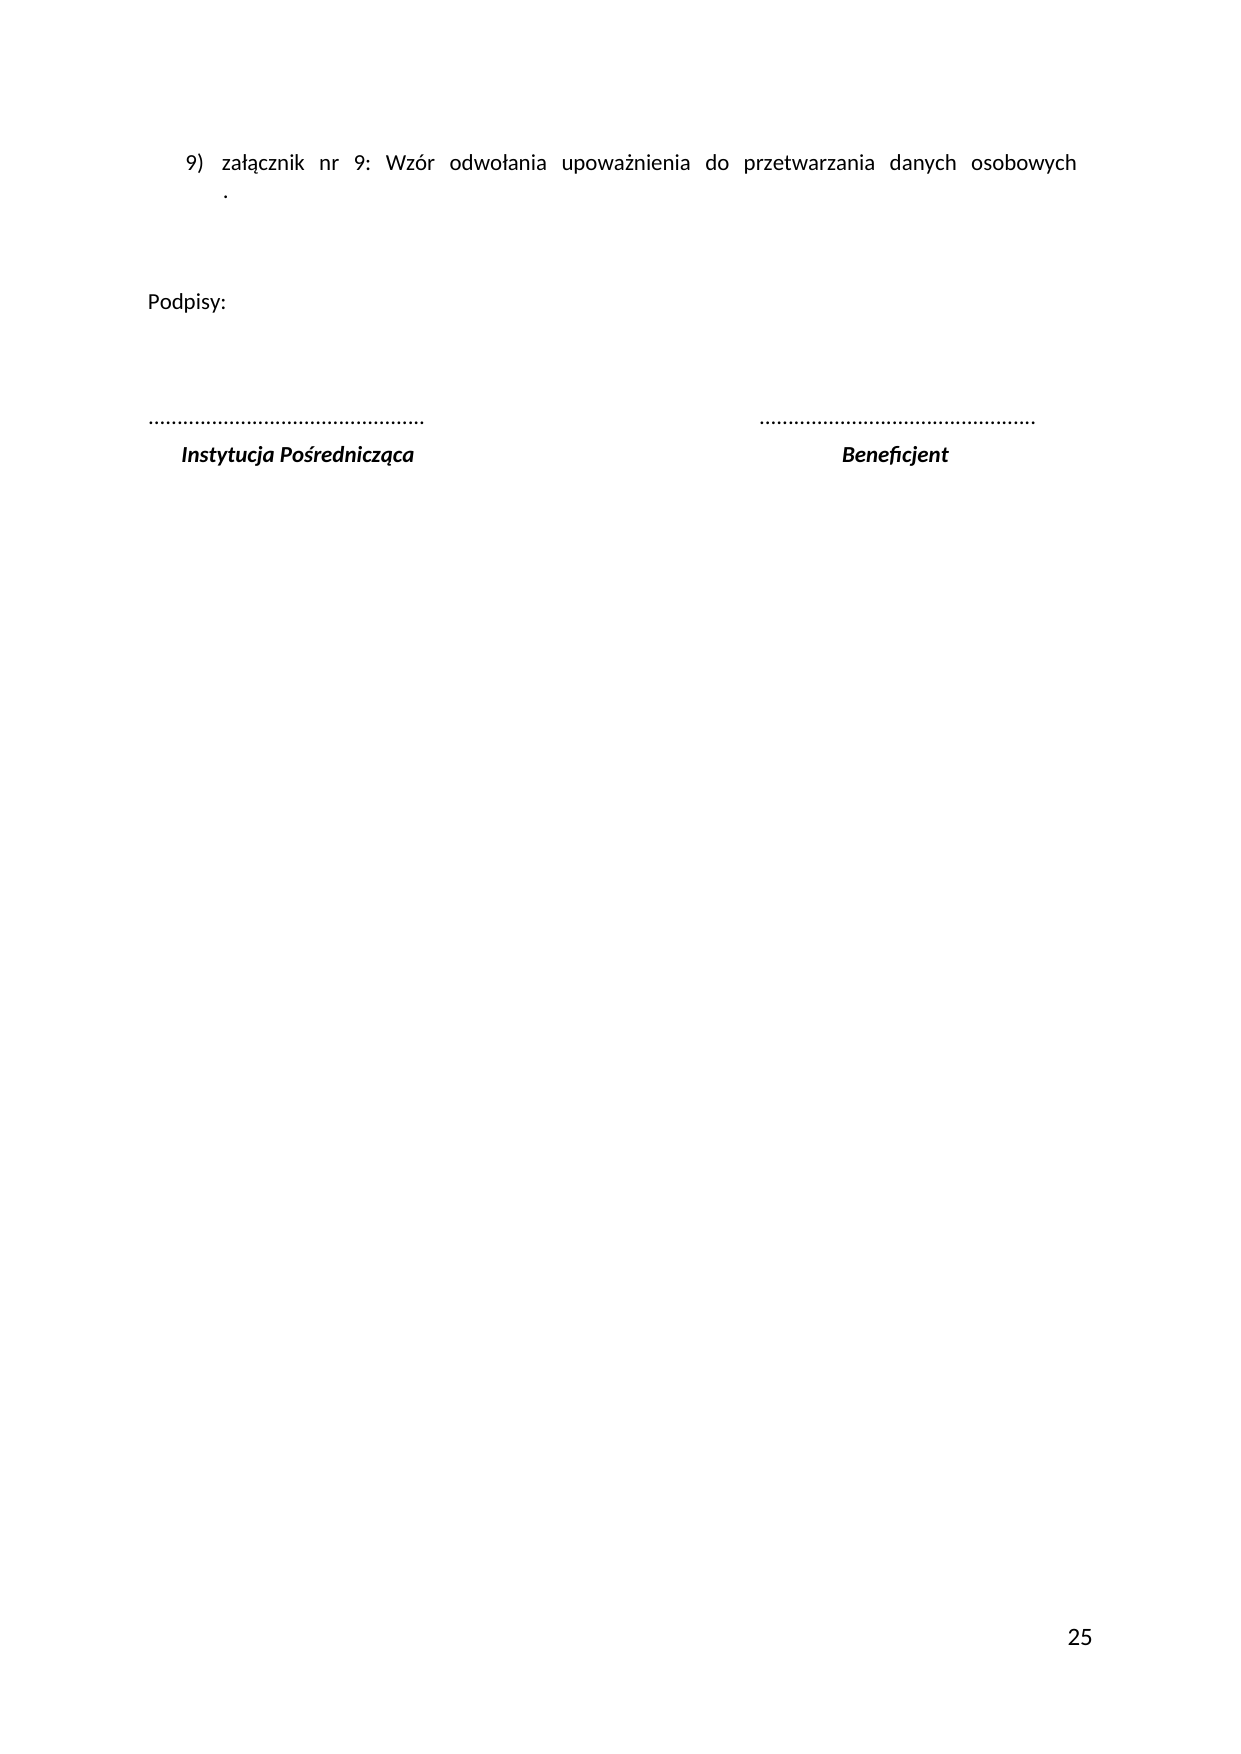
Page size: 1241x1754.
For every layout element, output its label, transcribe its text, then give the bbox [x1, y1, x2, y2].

list załącznik nr 9: Wzór odwołania upoważnienia do przetwarzania danych osobowych . [185, 148, 1092, 204]
text ................................................ ................................................ [148, 402, 1092, 430]
text Podpisy: [148, 287, 1092, 315]
text Instytucja Pośrednicząca Beneficjent [148, 441, 1092, 469]
